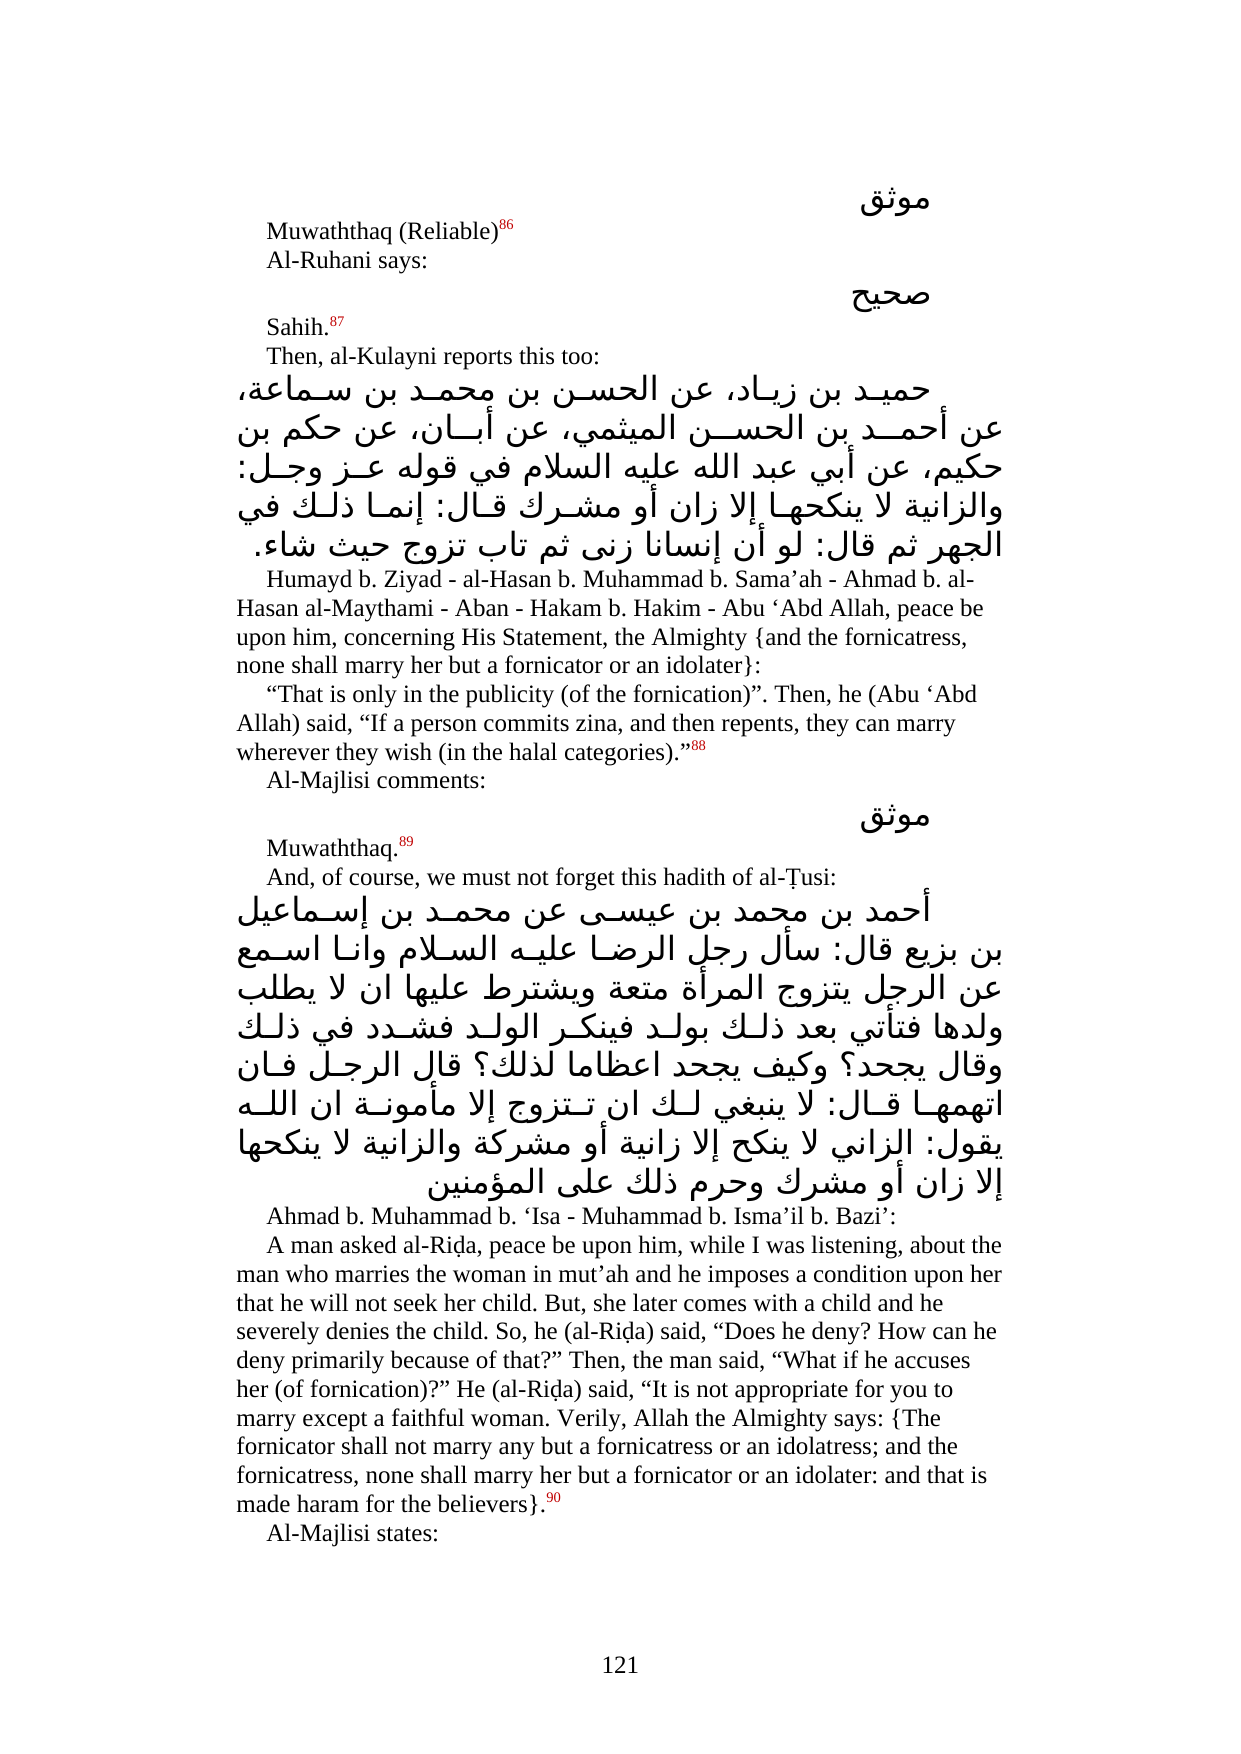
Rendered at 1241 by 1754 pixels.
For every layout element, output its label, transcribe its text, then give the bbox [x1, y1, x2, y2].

text موثق [236, 177, 1004, 216]
text Muwaththaq.89 [236, 833, 1004, 862]
text Ahmad b. Muhammad b. ‘Isa - Muhammad b. Isma’il b. Bazi’: [236, 1201, 1004, 1230]
text صحيح [236, 273, 1004, 312]
text Muwaththaq (Reliable)86 [236, 216, 1004, 245]
text حميد بن زياد، عن الحسن بن محمد بن سماعة، عن أحمد بن الحسن الميثمي، عن أبان، عن حكم بن حكيم، عن أبي عبد الله عليه السلام في قوله عز وجل: والزانية لا ينكحها إلا زان أو مشرك قال: إنما ذلك في الجهر ثم قال: لو أن إنسانا زنى ثم تاب تزوج حيث شاء. [236, 370, 1004, 564]
text “That is only in the publicity (of the fornication)”. Then, he (Abu ‘Abd Allah) said, “If a person commits zina, and then repents, they can marry wherever they wish (in the halal categories).”88 [236, 679, 1004, 765]
text Al-Ruhani says: [236, 245, 1004, 273]
text أحمد بن محمد بن عيسى عن محمد بن إسماعيل بن بزيع قال: سأل رجل الرضا عليه السلام وانا اسمع عن الرجل يتزوج المرأة متعة ويشترط عليها ان لا يطلب ولدها فتأتي بعد ذلك بولد فينكر الولد فشدد في ذلك وقال يجحد؟ وكيف يجحد اعظاما لذلك؟ قال الرجل فان اتهمها قال: لا ينبغي لك ان تتزوج إلا مأمونة ان الله يقول: الزاني لا ينكح إلا زانية أو مشركة والزانية لا ينكحها إلا زان أو مشرك وحرم ذلك على المؤمنين [236, 891, 1004, 1201]
text Al-Majlisi states: [236, 1518, 1004, 1546]
text A man asked al-Riḍa, peace be upon him, while I was listening, about the man who marries the woman in mut’ah and he imposes a condition upon her that he will not seek her child. But, she later comes with a child and he severely denies the child. So, he (al-Riḍa) said, “Does he deny? How can he deny primarily because of that?” Then, the man said, “What if he accuses her (of fornication)?” He (al-Riḍa) said, “It is not appropriate for you to marry except a faithful woman. Verily, Allah the Almighty says: {The fornicator shall not marry any but a fornicatress or an idolatress; and the fornicatress, none shall marry her but a fornicator or an idolater: and that is made haram for the believers}.90 [236, 1230, 1004, 1518]
text Then, al-Kulayni reports this too: [236, 341, 1004, 370]
text Sahih.87 [236, 312, 1004, 341]
text Humayd b. Ziyad - al-Hasan b. Muhammad b. Sama’ah - Ahmad b. al-Hasan al-Maythami - Aban - Hakam b. Hakim - Abu ‘Abd Allah, peace be upon him, concerning His Statement, the Almighty {and the fornicatress, none shall marry her but a fornicator or an idolater}: [236, 564, 1004, 679]
text And, of course, we must not forget this hadith of al-Ṭusi: [236, 862, 1004, 891]
text Al-Majlisi comments: [236, 765, 1004, 794]
text موثق [236, 794, 1004, 833]
